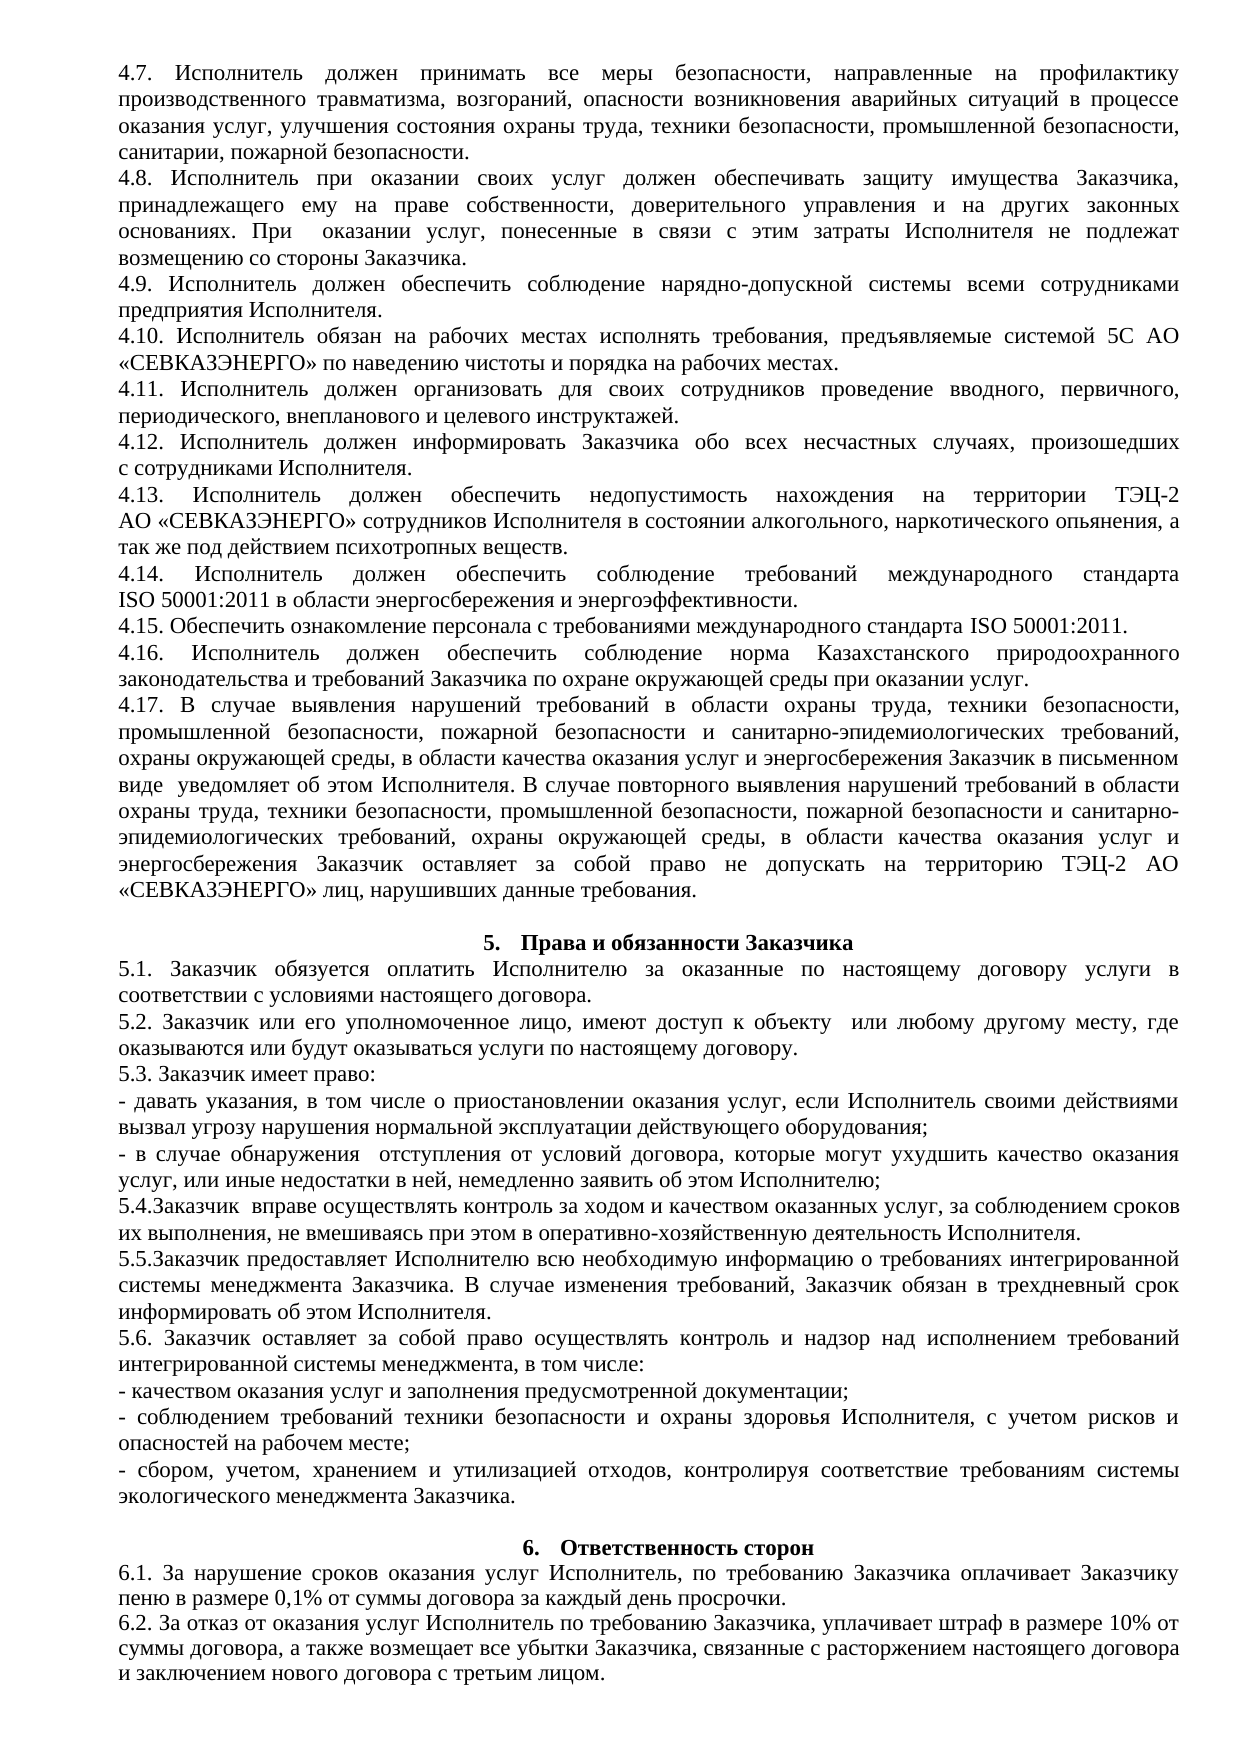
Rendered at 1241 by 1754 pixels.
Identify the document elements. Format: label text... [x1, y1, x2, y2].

text - соблюдением требований техники безопасности и охраны здоровья Исполнителя, с учетом рисков и опасностей на рабочем месте; [118, 1403, 1181, 1456]
text 4.12. Исполнитель должен информировать Заказчика обо всех несчастных случаях, произошедших с сотрудниками Исполнителя. [118, 428, 1181, 481]
text 5.6. Заказчик оставляет за собой право осуществлять контроль и надзор над исполнением требований интегрированной системы менеджмента, в том числе: [118, 1324, 1181, 1377]
text 5.4.Заказчик вправе осуществлять контроль за ходом и качеством оказанных услуг, за соблюдением сроков их выполнения, не вмешиваясь при этом в оперативно-хозяйственную деятельность Исполнителя. [118, 1192, 1181, 1245]
text - в случае обнаружения отступления от условий договора, которые могут ухудшить качество оказания услуг, или иные недостатки в ней, немедленно заявить об этом Исполнителю; [118, 1139, 1181, 1192]
text - давать указания, в том числе о приостановлении оказания услуг, если Исполнитель своими действиями вызвал угрозу нарушения нормальной эксплуатации действующего оборудования; [118, 1087, 1181, 1139]
text 5.1. Заказчик обязуется оплатить Исполнителю за оказанные по настоящему договору услуги в соответствии с условиями настоящего договора. [118, 955, 1181, 1008]
text 4.11. Исполнитель должен организовать для своих сотрудников проведение вводного, первичного, периодического, внепланового и целевого инструктажей. [118, 375, 1181, 428]
text 4.7. Исполнитель должен принимать все меры безопасности, направленные на профилактику производственного травматизма, возгораний, опасности возникновения аварийных ситуаций в процессе оказания услуг, улучшения состояния охраны труда, техники безопасности, промышленной безопасности, санитарии, пожарной безопасности. [118, 59, 1181, 164]
text 4.13. Исполнитель должен обеспечить недопустимость нахождения на территории ТЭЦ-2 АО «СЕВКАЗЭНЕРГО» сотрудников Исполнителя в состоянии алкогольного, наркотического опьянения, а так же под действием психотропных веществ. [118, 481, 1181, 560]
text 6.2. За отказ от оказания услуг Исполнитель по требованию Заказчика, уплачивает штраф в размере 10% от суммы договора, а также возмещает все убытки Заказчика, связанные с расторжением настоящего договора и заключением нового договора с третьим лицом. [118, 1610, 1181, 1685]
text 4.14. Исполнитель должен обеспечить соблюдение требований международного стандарта ISO 50001:2011 в области энергосбережения и энергоэффективности. [118, 560, 1181, 612]
text - качеством оказания услуг и заполнения предусмотренной документации; [118, 1377, 1181, 1403]
text 5.2. Заказчик или его уполномоченное лицо, имеют доступ к объекту или любому другому месту, где оказываются или будут оказываться услуги по настоящему договору. [118, 1008, 1181, 1061]
text 4.15. Обеспечить ознакомление персонала с требованиями международного стандарта ISO 50001:2011. [118, 612, 1181, 639]
list Ответственность сторон [156, 1535, 1181, 1560]
text 4.17. В случае выявления нарушений требований в области охраны труда, техники безопасности, промышленной безопасности, пожарной безопасности и санитарно-эпидемиологических требований, охраны окружающей среды, в области качества оказания услуг и энергосбережения Заказчик в письменном виде уведомляет об этом Исполнителя. В случае повторного выявления нарушений требований в области охраны труда, техники безопасности, промышленной безопасности, пожарной безопасности и санитарно-эпидемиологических требований, охраны окружающей среды, в области качества оказания услуг и энергосбережения Заказчик оставляет за собой право не допускать на территорию ТЭЦ-2 АО «СЕВКАЗЭНЕРГО» лиц, нарушивших данные требования. [118, 692, 1181, 902]
text 5.5.Заказчик предоставляет Исполнителю всю необходимую информацию о требованиях интегрированной системы менеджмента Заказчика. В случае изменения требований, Заказчик обязан в трехдневный срок информировать об этом Исполнителя. [118, 1245, 1181, 1324]
text 5.3. Заказчик имеет право: [118, 1061, 1181, 1087]
text 4.8. Исполнитель при оказании своих услуг должен обеспечивать защиту имущества Заказчика, принадлежащего ему на праве собственности, доверительного управления и на других законных основаниях. При оказании услуг, понесенные в связи с этим затраты Исполнителя не подлежат возмещению со стороны Заказчика. [118, 164, 1181, 270]
text 4.9. Исполнитель должен обеспечить соблюдение нарядно-допускной системы всеми сотрудниками предприятия Исполнителя. [118, 270, 1181, 323]
text 4.16. Исполнитель должен обеспечить соблюдение норма Казахстанского природоохранного законодательства и требований Заказчика по охране окружающей среды при оказании услуг. [118, 639, 1181, 692]
list Права и обязанности Заказчика [156, 929, 1181, 955]
text 4.10. Исполнитель обязан на рабочих местах исполнять требования, предъявляемые системой 5С АО «СЕВКАЗЭНЕРГО» по наведению чистоты и порядка на рабочих местах. [118, 323, 1181, 375]
text - сбором, учетом, хранением и утилизацией отходов, контролируя соответствие требованиям системы экологического менеджмента Заказчика. [118, 1456, 1181, 1508]
text 6.1. За нарушение сроков оказания услуг Исполнитель, по требованию Заказчика оплачивает Заказчику пеню в размере 0,1% от суммы договора за каждый день просрочки. [118, 1560, 1181, 1610]
